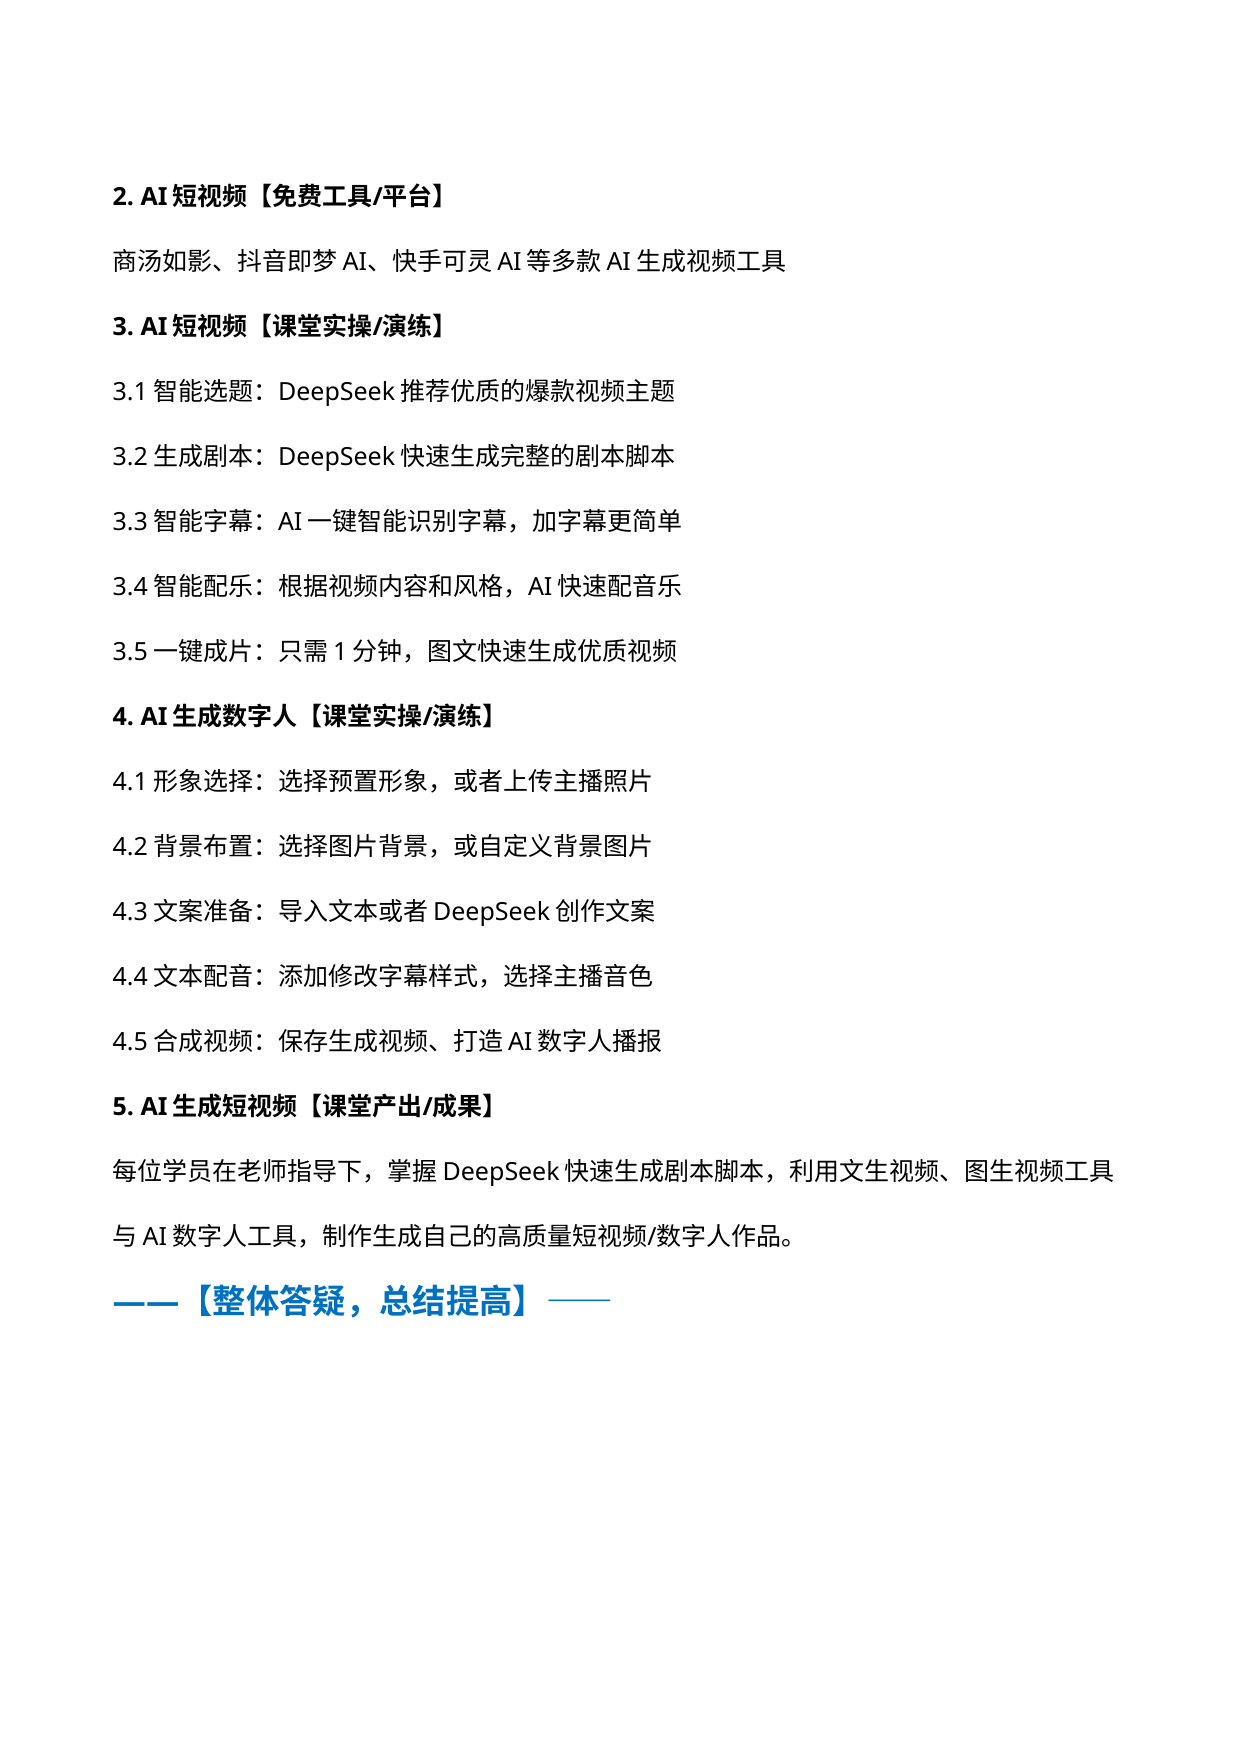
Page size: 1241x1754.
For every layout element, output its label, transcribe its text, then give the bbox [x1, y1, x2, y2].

text 3.2生成剧本：DeepSeek快速生成完整的剧本脚本 [112, 422, 1128, 487]
text 4.4文本配音：添加修改字幕样式，选择主播音色 [112, 942, 1128, 1007]
text 3.3智能字幕：AI一键智能识别字幕，加字幕更简单 [112, 487, 1128, 552]
text 3.5一键成片：只需1分钟，图文快速生成优质视频 [112, 617, 1128, 682]
text 4.5合成视频：保存生成视频、打造AI数字人播报 [112, 1007, 1128, 1072]
text ——【整体答疑，总结提高】—— [112, 1267, 1128, 1332]
list AI短视频【免费工具/平台】 [112, 162, 1128, 227]
text 3. AI短视频【课堂实操/演练】 [112, 292, 1128, 357]
text 每位学员在老师指导下，掌握DeepSeek快速生成剧本脚本，利用文生视频、图生视频工具与AI数字人工具，制作生成自己的高质量短视频/数字人作品。 [112, 1137, 1128, 1267]
text 4.1形象选择：选择预置形象，或者上传主播照片 [112, 747, 1128, 812]
text 4. AI生成数字人【课堂实操/演练】 [112, 682, 1128, 747]
text 4.3文案准备：导入文本或者DeepSeek创作文案 [112, 877, 1128, 942]
text 5. AI生成短视频【课堂产出/成果】 [112, 1072, 1128, 1137]
text 3.1智能选题：DeepSeek推荐优质的爆款视频主题 [112, 357, 1128, 422]
text 商汤如影、抖音即梦AI、快手可灵AI等多款AI生成视频工具 [112, 227, 1128, 292]
text 3.4智能配乐：根据视频内容和风格，AI快速配音乐 [112, 552, 1128, 617]
text 4.2背景布置：选择图片背景，或自定义背景图片 [112, 812, 1128, 877]
